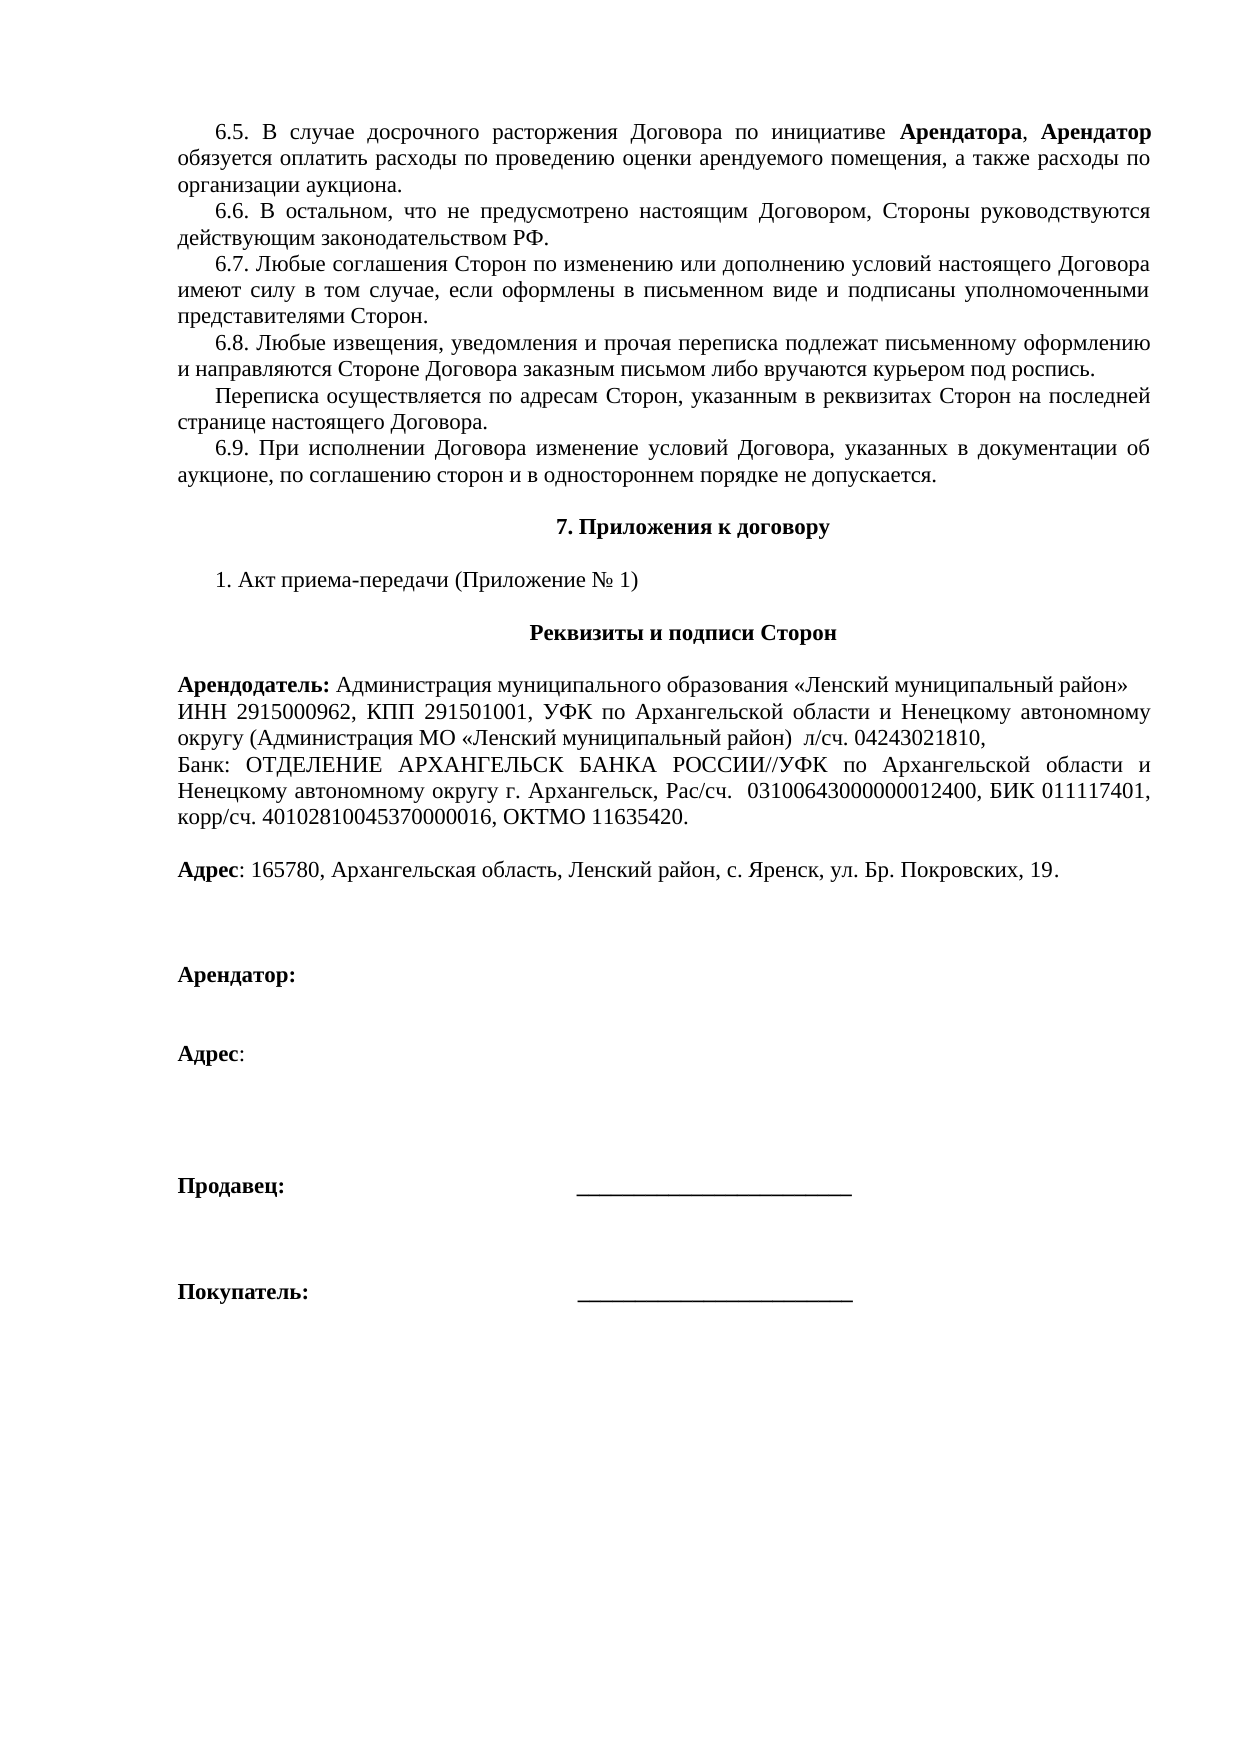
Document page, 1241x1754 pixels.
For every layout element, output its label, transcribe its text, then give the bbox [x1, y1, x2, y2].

text Адрес: 165780, Архангельская область, Ленский район, с. Яренск, ул. Бр. Покровских, 19. [177, 856, 1152, 882]
text Продавец: ________________________ [177, 1172, 1152, 1199]
text Переписка осуществляется по адресам Сторон, указанным в реквизитах Сторон на последней странице настоящего Договора. [177, 382, 1152, 434]
text 6.9. При исполнении Договора изменение условий Договора, указанных в документации об аукционе, по соглашению сторон и в одностороннем порядке не допускается. [177, 434, 1152, 487]
text 6.8. Любые извещения, уведомления и прочая переписка подлежат письменному оформлению и направляются Стороне Договора заказным письмом либо вручаются курьером под роспись. [177, 329, 1152, 382]
text ИНН 2915000962, КПП 291501001, УФК по Архангельской области и Ненецкому автономному округу (Администрация МО «Ленский муниципальный район) л/сч. 04243021810, [177, 698, 1152, 751]
text Адрес: [177, 1041, 1152, 1067]
text Реквизиты и подписи Сторон [177, 619, 1152, 645]
text 7. Приложения к договору [177, 513, 1152, 540]
text Арендодатель: Администрация муниципального образования «Ленский муниципальный район» [177, 672, 1152, 698]
text 1. Акт приема-передачи (Приложение № 1) [177, 566, 1152, 592]
text Банк: ОТДЕЛЕНИЕ АРХАНГЕЛЬСК БАНКА РОССИИ//УФК по Архангельской области и Ненецкому автономному округу г. Архангельск, Рас/сч. 03100643000000012400, БИК 011117401, корр/сч. 40102810045370000016, ОКТМО 11635420. [177, 751, 1152, 830]
text Покупатель: ________________________ [177, 1278, 1152, 1304]
text 6.7. Любые соглашения Сторон по изменению или дополнению условий настоящего Договора имеют силу в том случае, если оформлены в письменном виде и подписаны уполномоченными представителями Сторон. [177, 250, 1152, 329]
text Арендатор: [177, 961, 1152, 988]
text 6.5. В случае досрочного расторжения Договора по инициативе Арендатора, Арендатор обязуется оплатить расходы по проведению оценки арендуемого помещения, а также расходы по организации аукциона. [177, 118, 1152, 197]
text 6.6. В остальном, что не предусмотрено настоящим Договором, Стороны руководствуются действующим законодательством РФ. [177, 197, 1152, 250]
